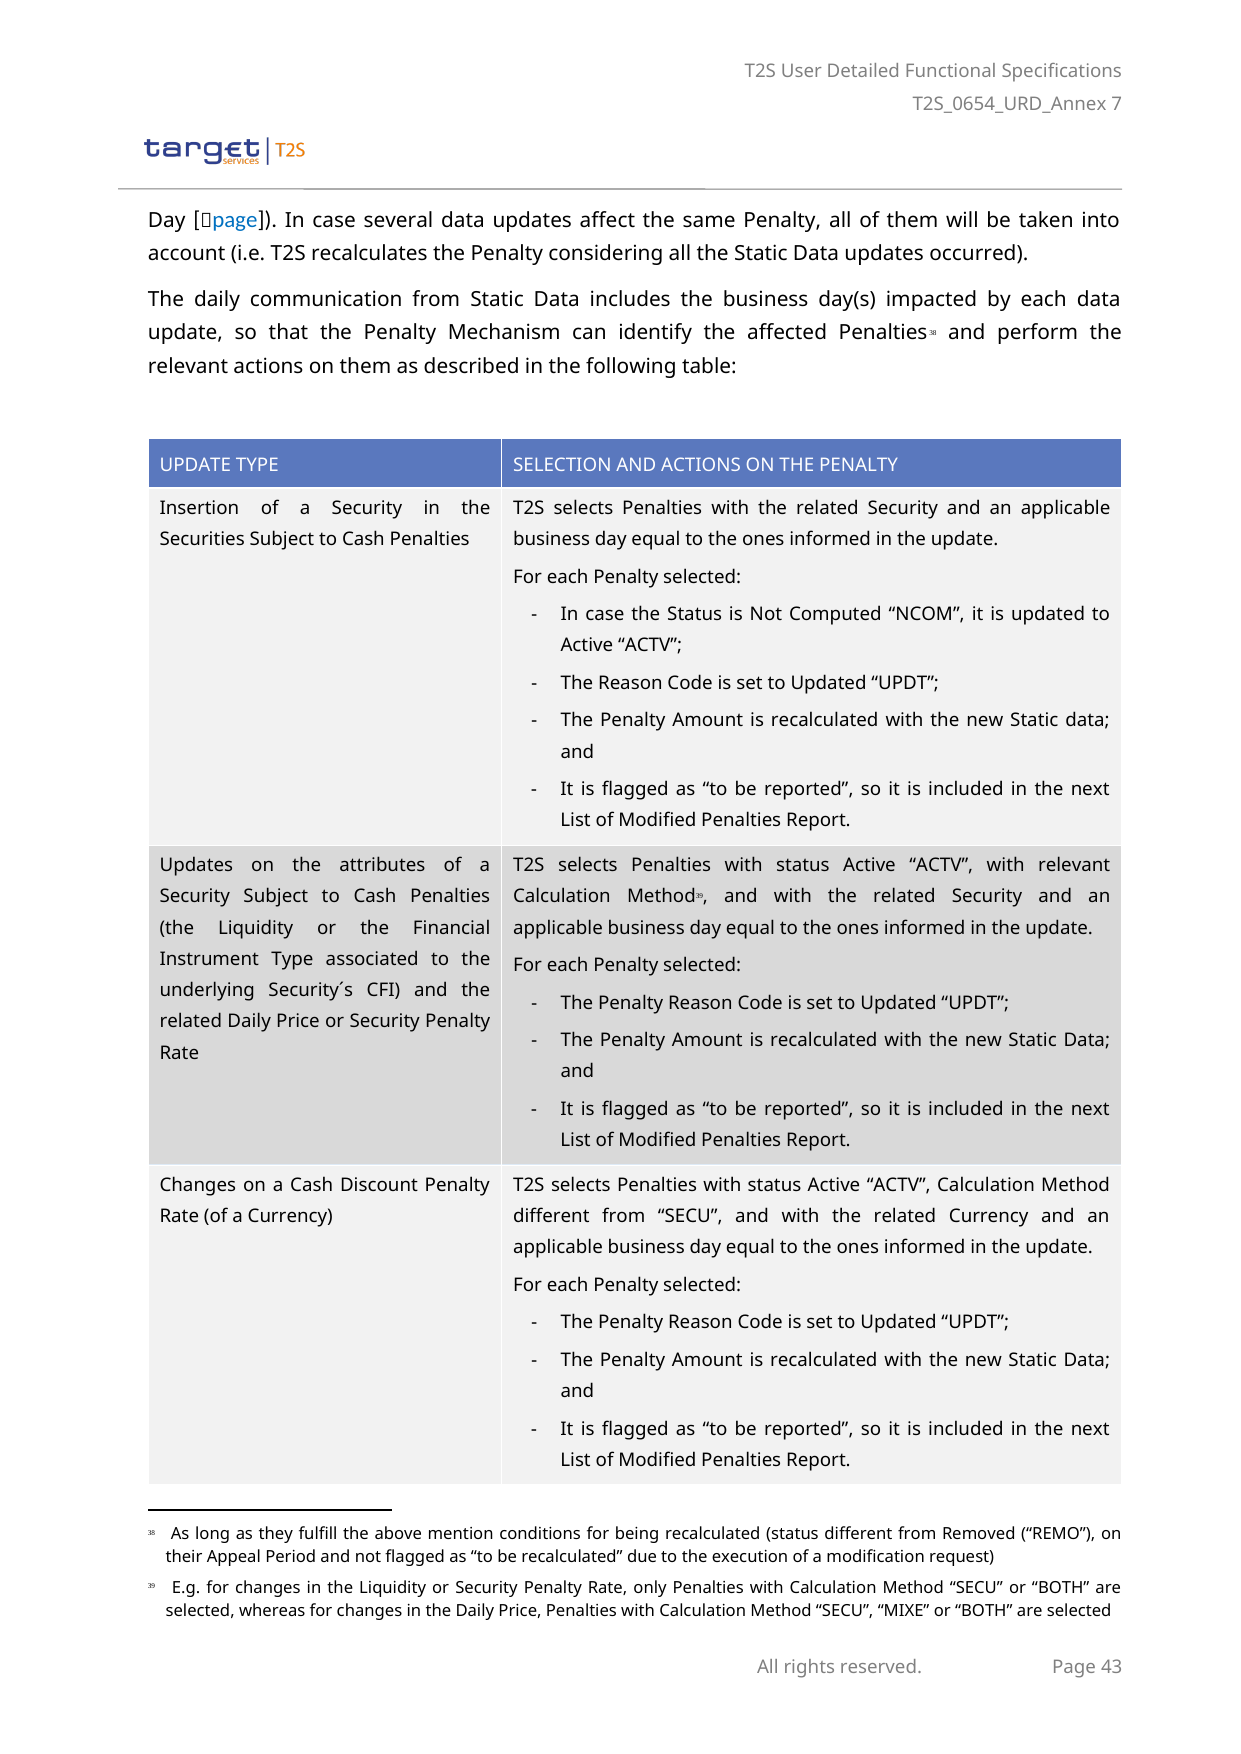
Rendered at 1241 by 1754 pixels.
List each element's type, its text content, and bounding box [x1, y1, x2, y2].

table_cell Updates on the attributes of a Security Subject to Cash Penalties (the Liquidity or the Financial Instrument Type associated to the underlying Security´s CFI) and the related Daily Price or Security Penalty Rate [149, 846, 501, 1164]
table_cell T2S selects Penalties with status Active “ACTV”, with relevant Calculation Method, and with the related Security and an applicable business day equal to the ones informed in the update. For each Penalty selected: The Penalty Reason Code is set to Updated “UPDT”; The Penalty Amount is recalculated with the new Static Data; and It is flagged as “to be reported”, so it is included in the next List of Modified Penalties Report. [502, 846, 1121, 1164]
table_cell Changes on a Cash Discount Penalty Rate (of a Currency) [149, 1166, 501, 1484]
table_header UPDATE TYPE [149, 439, 501, 487]
table_cell Insertion of a Security in the Securities Subject to Cash Penalties [149, 489, 501, 845]
text The daily communication from Static Data includes the business day(s) impacted by each data update, so that the Penalty Mechanism can identify the affected Penalties and perform the relevant actions on them as described in the following table: [148, 279, 1122, 379]
table_cell T2S selects Penalties with the related Security and an applicable business day equal to the ones informed in the update. For each Penalty selected: In case the Status is Not Computed “NCOM”, it is updated to Active “ACTV”; The Reason Code is set to Updated “UPDT”; The Penalty Amount is recalculated with the new Static data; and It is flagged as “to be reported”, so it is included in the next List of Modified Penalties Report. [502, 489, 1121, 845]
table_header SELECTION AND ACTIONS ON THE PENALTY [502, 439, 1121, 487]
table_cell T2S selects Penalties with status Active “ACTV”, Calculation Method different from “SECU”, and with the related Currency and an applicable business day equal to the ones informed in the update. For each Penalty selected: The Penalty Reason Code is set to Updated “UPDT”; The Penalty Amount is recalculated with the new Static Data; and It is flagged as “to be reported”, so it is included in the next List of Modified Penalties Report. [502, 1166, 1121, 1484]
picture [127, 107, 313, 194]
